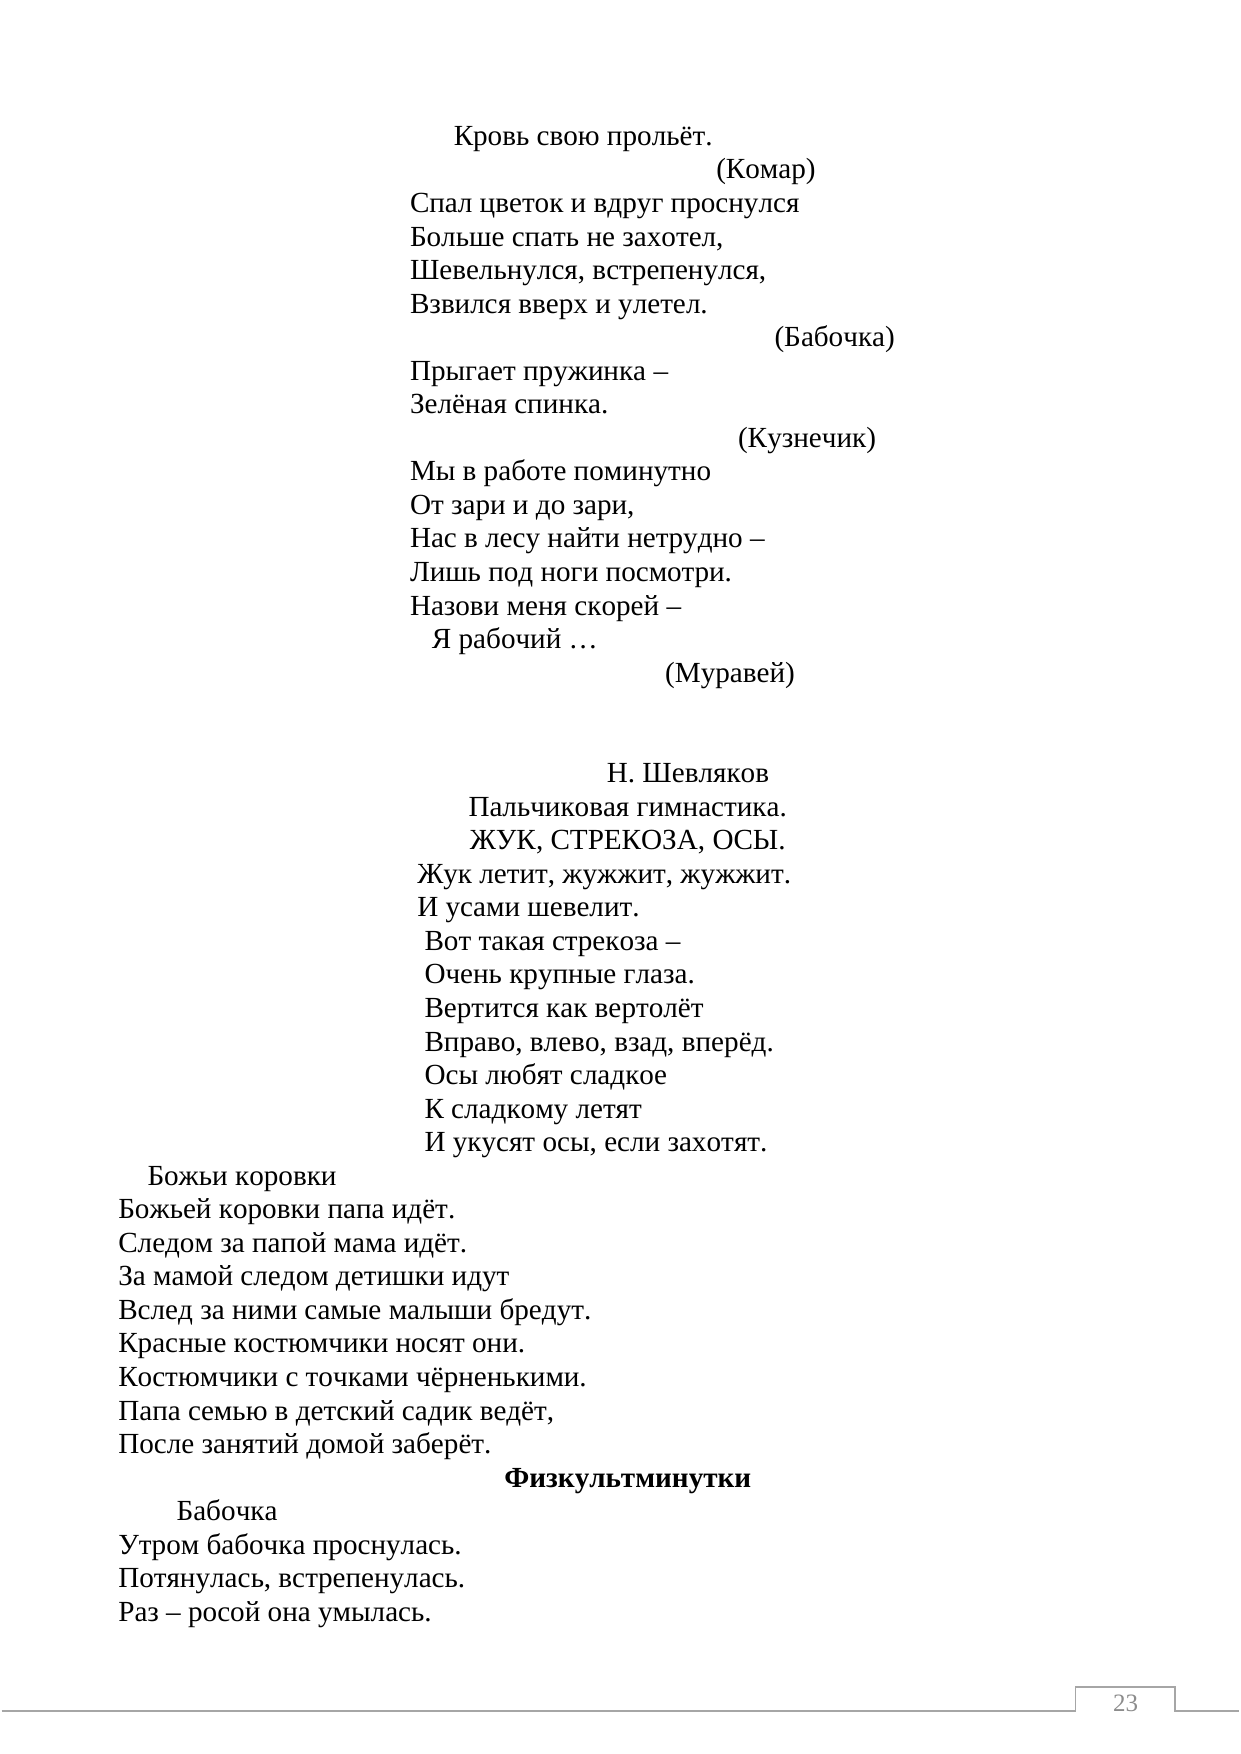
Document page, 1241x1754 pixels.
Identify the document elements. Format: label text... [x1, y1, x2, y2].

text За мамой следом детишки идут [118, 1258, 1137, 1292]
text Нас в лесу найти нетрудно – [118, 521, 1137, 554]
text Я рабочий … [118, 621, 1137, 655]
text Божьи коровки [118, 1158, 1137, 1191]
text (Комар) [118, 152, 1137, 185]
text После занятий домой заберёт. [118, 1426, 1137, 1460]
text Вслед за ними самые малыши бредут. [118, 1292, 1137, 1326]
text Жук летит, жужжит, жужжит. [118, 856, 1137, 889]
text Спал цветок и вдруг проснулся [118, 185, 1137, 219]
text Вот такая стрекоза – [118, 923, 1137, 957]
text Физкультминутки [118, 1460, 1137, 1493]
text Шевельнулся, встрепенулся, [118, 252, 1137, 286]
text Назови меня скорей – [118, 588, 1137, 621]
text Следом за папой мама идёт. [118, 1225, 1137, 1258]
text Зелёная спинка. [118, 386, 1137, 420]
text Вправо, влево, взад, вперёд. [118, 1024, 1137, 1057]
text Кровь свою прольёт. [118, 118, 1137, 152]
text Потянулась, встрепенулась. [118, 1560, 1137, 1594]
text К сладкому летят [118, 1091, 1137, 1124]
text От зари и до зари, [118, 487, 1137, 521]
text Пальчиковая гимнастика. [118, 789, 1137, 822]
text Костюмчики с точками чёрненькими. [118, 1359, 1137, 1393]
text Папа семью в детский садик ведёт, [118, 1393, 1137, 1426]
text Осы любят сладкое [118, 1057, 1137, 1091]
text Прыгает пружинка – [118, 353, 1137, 386]
text Раз – росой она умылась. [118, 1594, 1137, 1627]
text (Муравей) [118, 655, 1137, 688]
text Лишь под ноги посмотри. [118, 554, 1137, 588]
text И усами шевелит. [118, 889, 1137, 923]
text ЖУК, СТРЕКОЗА, ОСЫ. [118, 822, 1137, 856]
text Взвился вверх и улетел. [118, 286, 1137, 319]
text Красные костюмчики носят они. [118, 1326, 1137, 1359]
text И укусят осы, если захотят. [118, 1124, 1137, 1158]
text Вертится как вертолёт [118, 990, 1137, 1024]
text (Бабочка) [118, 319, 1137, 353]
text Очень крупные глаза. [118, 957, 1137, 990]
text Мы в работе поминутно [118, 453, 1137, 487]
text Утром бабочка проснулась. [118, 1527, 1137, 1560]
text Бабочка [118, 1493, 1137, 1527]
text Божьей коровки папа идёт. [118, 1191, 1137, 1225]
text Больше спать не захотел, [118, 219, 1137, 252]
text (Кузнечик) [118, 420, 1137, 453]
text Н. Шевляков [118, 755, 1137, 789]
